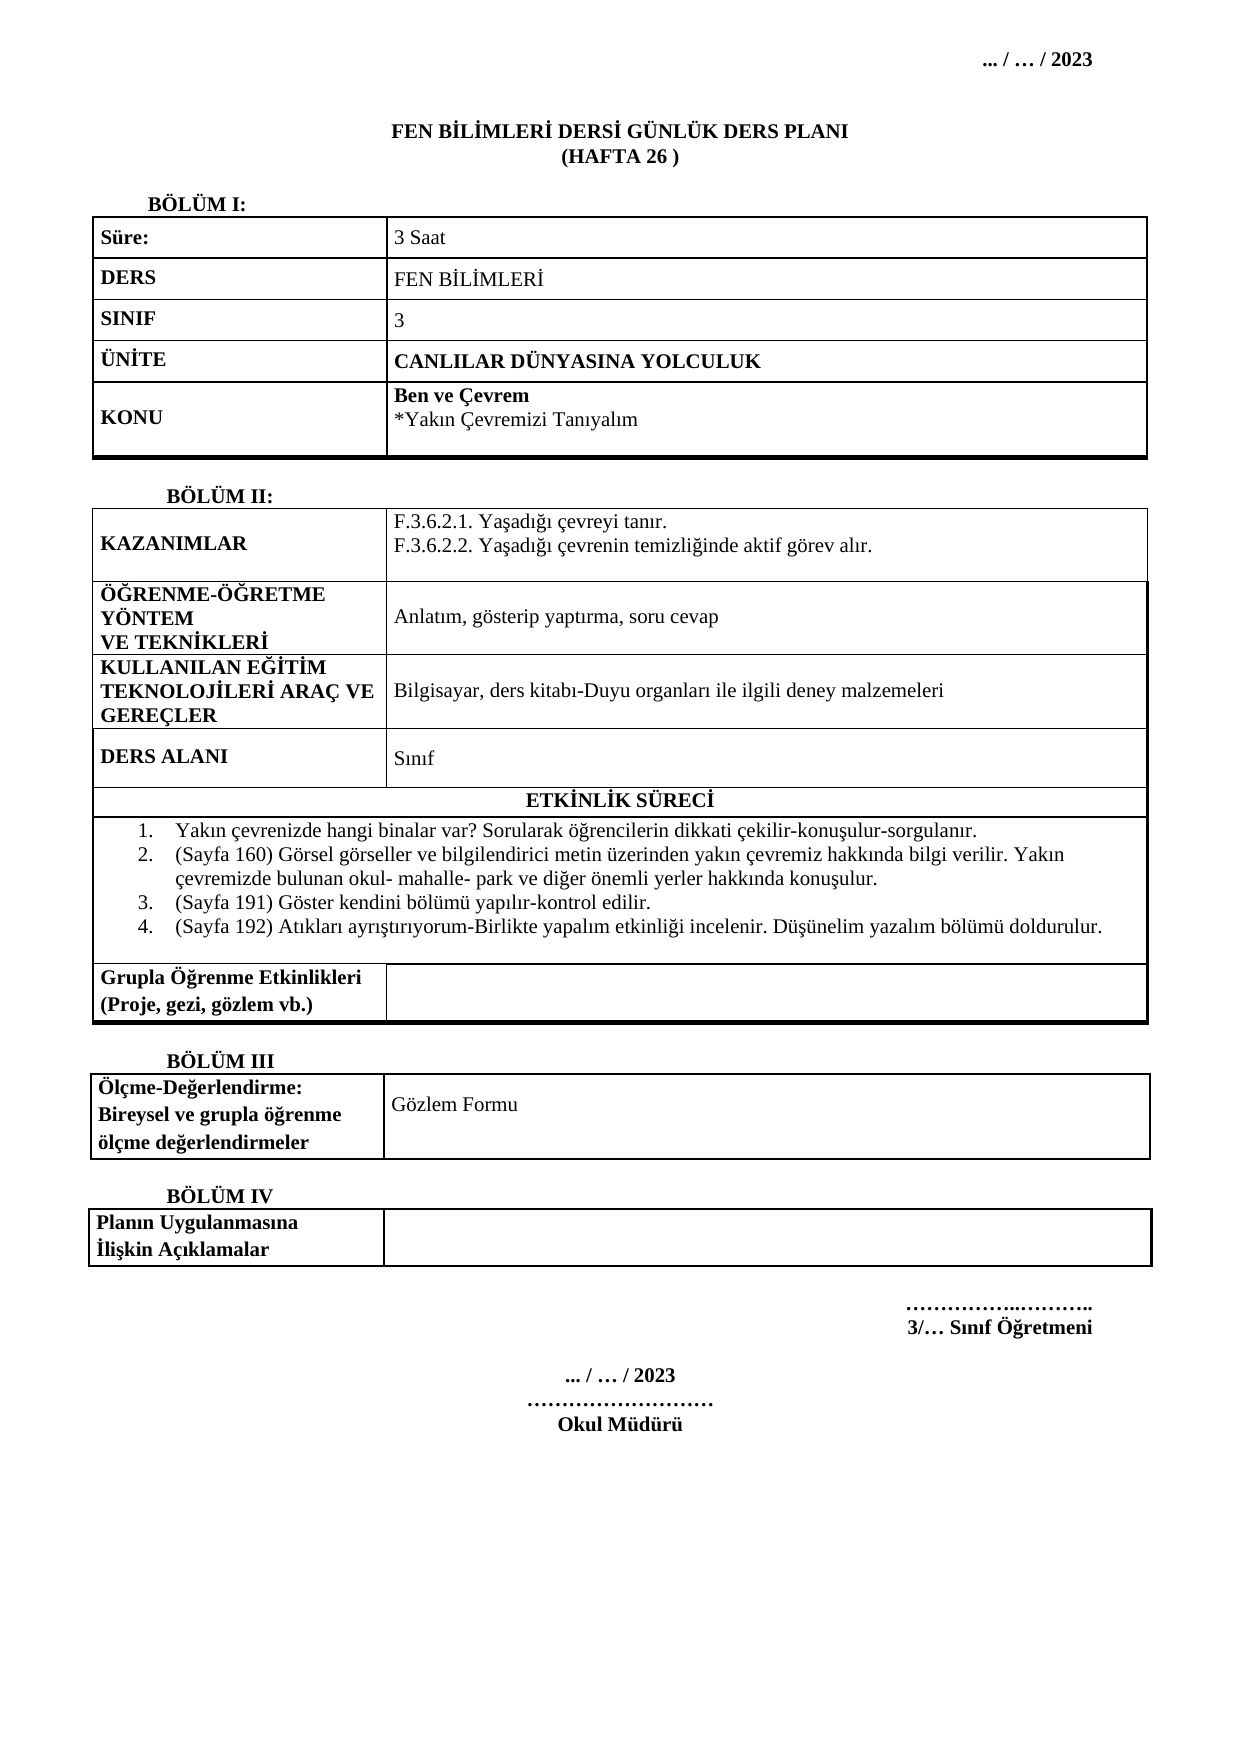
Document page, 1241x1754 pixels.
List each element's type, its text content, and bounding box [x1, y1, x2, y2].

table_cell ÜNİTE [94, 341, 386, 381]
table_cell DERS [94, 259, 386, 298]
table_cell KONU [94, 383, 386, 455]
text 3/… Sınıf Öğretmeni [148, 1315, 1092, 1339]
table_cell Bilgisayar, ders kitabı-Duyu organları ile ilgili deney malzemeleri [387, 655, 1146, 727]
table_cell Sınıf [387, 729, 1146, 787]
table_cell SINIF [94, 300, 386, 340]
table_header 3 Saat [388, 218, 1146, 257]
table_cell Yakın çevrenizde hangi binalar var? Sorularak öğrencilerin dikkati çekilir-konuşulur-sorgulanır. (Sayfa 160) Görsel görseller ve bilgilendirici metin üzerinden yakın çevremiz hakkında bilgi verilir. Yakın çevremizde bulunan okul- mahalle- park ve diğer önemli yerler hakkında konuşulur. (Sayfa 191) Göster kendini bölümü yapılır-kontrol edilir. (Sayfa 192) Atıkları ayrıştırıyorum-Birlikte yapalım etkinliği incelenir. Düşünelim yazalım bölümü doldurulur. [94, 818, 1146, 962]
table_header Planın Uygulanmasına İlişkin Açıklamalar [90, 1210, 383, 1265]
table_cell 3 [388, 300, 1146, 340]
table_header [385, 1210, 1150, 1265]
table_cell [387, 965, 1146, 1020]
text ... / … / 2023 [148, 47, 1092, 71]
table_cell Anlatım, gösterip yaptırma, soru cevap [387, 582, 1146, 654]
table_cell CANLILAR DÜNYASINA YOLCULUK [388, 341, 1146, 381]
text ……………..……….. [148, 1291, 1092, 1315]
text ... / … / 2023 [148, 1363, 1092, 1387]
text BÖLÜM I: [148, 192, 1092, 216]
table_cell Ben ve Çevrem *Yakın Çevremizi Tanıyalım [388, 383, 1146, 455]
subtitle BÖLÜM IV [148, 1184, 1092, 1208]
table_header F.3.6.2.1. Yaşadığı çevreyi tanır. F.3.6.2.2. Yaşadığı çevrenin temizliğinde aktif görev alır. [387, 509, 1147, 581]
table_header Ölçme-Değerlendirme: Bireysel ve grupla öğrenme ölçme değerlendirmeler [92, 1075, 383, 1157]
subtitle BÖLÜM III [148, 1048, 1092, 1073]
table_cell DERS ALANI [94, 729, 386, 787]
table_cell KULLANILAN EĞİTİM TEKNOLOJİLERİ ARAÇ VE GEREÇLER [93, 655, 386, 727]
text Okul Müdürü [148, 1411, 1092, 1436]
text ……………………… [148, 1387, 1092, 1411]
table_header KAZANIMLAR [93, 509, 386, 581]
table_cell FEN BİLİMLERİ [388, 259, 1146, 298]
text FEN BİLİMLERİ DERSİ GÜNLÜK DERS PLANI [148, 119, 1092, 143]
table_cell ÖĞRENME-ÖĞRETME YÖNTEM VE TEKNİKLERİ [93, 582, 386, 654]
text BÖLÜM II: [148, 484, 1092, 508]
table_cell Grupla Öğrenme Etkinlikleri (Proje, gezi, gözlem vb.) [94, 964, 386, 1020]
table_cell ETKİNLİK SÜRECİ [94, 788, 1146, 816]
table_header Gözlem Formu [385, 1075, 1149, 1157]
table_header Süre: [94, 218, 386, 257]
text (HAFTA 26 ) [148, 143, 1092, 168]
